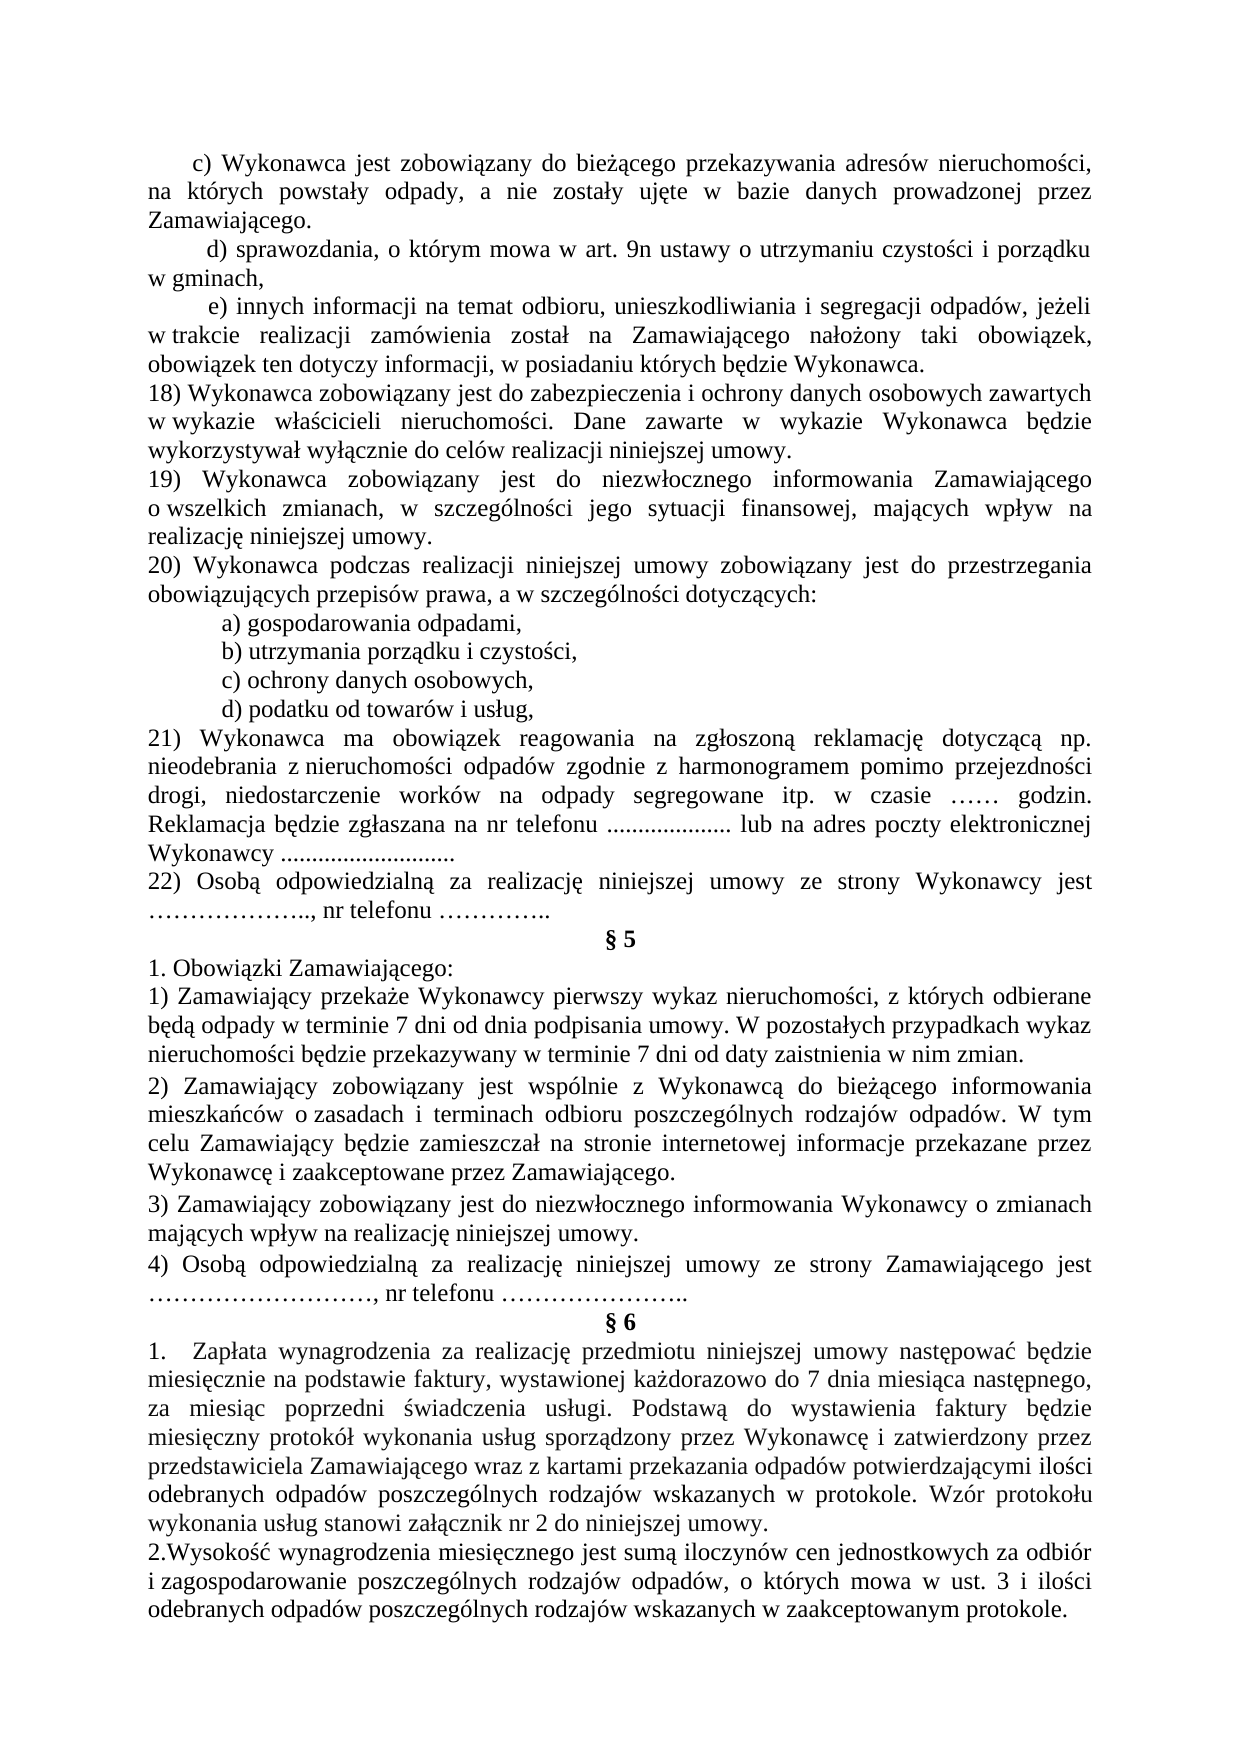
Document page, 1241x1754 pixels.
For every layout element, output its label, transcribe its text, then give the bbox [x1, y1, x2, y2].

text 18) Wykonawca zobowiązany jest do zabezpieczenia i ochrony danych osobowych zawartych w wykazie właścicieli nieruchomości. Dane zawarte w wykazie Wykonawca będzie wykorzystywał wyłącznie do celów realizacji niniejszej umowy. [148, 378, 1093, 464]
text 3) Zamawiający zobowiązany jest do niezwłocznego informowania Wykonawcy o zmianach mających wpływ na realizację niniejszej umowy. [148, 1189, 1093, 1246]
text 4) Osobą odpowiedzialną za realizację niniejszej umowy ze strony Zamawiającego jest ………………………, nr telefonu ………………….. [148, 1249, 1093, 1307]
text e) innych informacji na temat odbioru, unieszkodliwiania i segregacji odpadów, jeżeli w trakcie realizacji zamówienia został na Zamawiającego nałożony taki obowiązek, obowiązek ten dotyczy informacji, w posiadaniu których będzie Wykonawca. [148, 291, 1093, 378]
text d) sprawozdania, o którym mowa w art. 9n ustawy o utrzymaniu czystości i porządku w gminach, [148, 234, 1093, 291]
text 20) Wykonawca podczas realizacji niniejszej umowy zobowiązany jest do przestrzegania obowiązujących przepisów prawa, a w szczególności dotyczących: [148, 550, 1093, 608]
text d) podatku od towarów i usług, [148, 694, 1093, 723]
text 19) Wykonawca zobowiązany jest do niezwłocznego informowania Zamawiającego o wszelkich zmianach, w szczególności jego sytuacji finansowej, mających wpływ na realizację niniejszej umowy. [148, 464, 1093, 550]
text b) utrzymania porządku i czystości, [148, 636, 1093, 665]
text 2) Zamawiający zobowiązany jest wspólnie z Wykonawcą do bieżącego informowania mieszkańców o zasadach i terminach odbioru poszczególnych rodzajów odpadów. W tym celu Zamawiający będzie zamieszczał na stronie internetowej informacje przekazane przez Wykonawcę i zaakceptowane przez Zamawiającego. [148, 1071, 1093, 1186]
text 1. Obowiązki Zamawiającego: [148, 953, 1093, 981]
text § 6 [148, 1307, 1093, 1336]
text 21) Wykonawca ma obowiązek reagowania na zgłoszoną reklamację dotyczącą np. nieodebrania z nieruchomości odpadów zgodnie z harmonogramem pomimo przejezdności drogi, niedostarczenie worków na odpady segregowane itp. w czasie …… godzin. Reklamacja będzie zgłaszana na nr telefonu .................... lub na adres poczty elektronicznej Wykonawcy ............................ [148, 723, 1093, 866]
text a) gospodarowania odpadami, [148, 608, 1093, 636]
text 1) Zamawiający przekaże Wykonawcy pierwszy wykaz nieruchomości, z których odbierane będą odpady w terminie 7 dni od dnia podpisania umowy. W pozostałych przypadkach wykaz nieruchomości będzie przekazywany w terminie 7 dni od daty zaistnienia w nim zmian. [148, 981, 1093, 1068]
text c) ochrony danych osobowych, [148, 665, 1093, 694]
text 2.Wysokość wynagrodzenia miesięcznego jest sumą iloczynów cen jednostkowych za odbiór i zagospodarowanie poszczególnych rodzajów odpadów, o których mowa w ust. 3 i ilości odebranych odpadów poszczególnych rodzajów wskazanych w zaakceptowanym protokole. [148, 1537, 1093, 1623]
list Zapłata wynagrodzenia za realizację przedmiotu niniejszej umowy następować będzie miesięcznie na podstawie faktury, wystawionej każdorazowo do 7 dnia miesiąca następnego, za miesiąc poprzedni świadczenia usługi. Podstawą do wystawienia faktury będzie miesięczny protokół wykonania usług sporządzony przez Wykonawcę i zatwierdzony przez przedstawiciela Zamawiającego wraz z kartami przekazania odpadów potwierdzającymi ilości odebranych odpadów poszczególnych rodzajów wskazanych w protokole. Wzór protokołu wykonania usług stanowi załącznik nr 2 do niniejszej umowy. [148, 1336, 1093, 1537]
text § 5 [148, 924, 1093, 953]
text 22) Osobą odpowiedzialną za realizację niniejszej umowy ze strony Wykonawcy jest ……………….., nr telefonu ………….. [148, 866, 1093, 924]
text c) Wykonawca jest zobowiązany do bieżącego przekazywania adresów nieruchomości, na których powstały odpady, a nie zostały ujęte w bazie danych prowadzonej przez Zamawiającego. [148, 148, 1093, 234]
